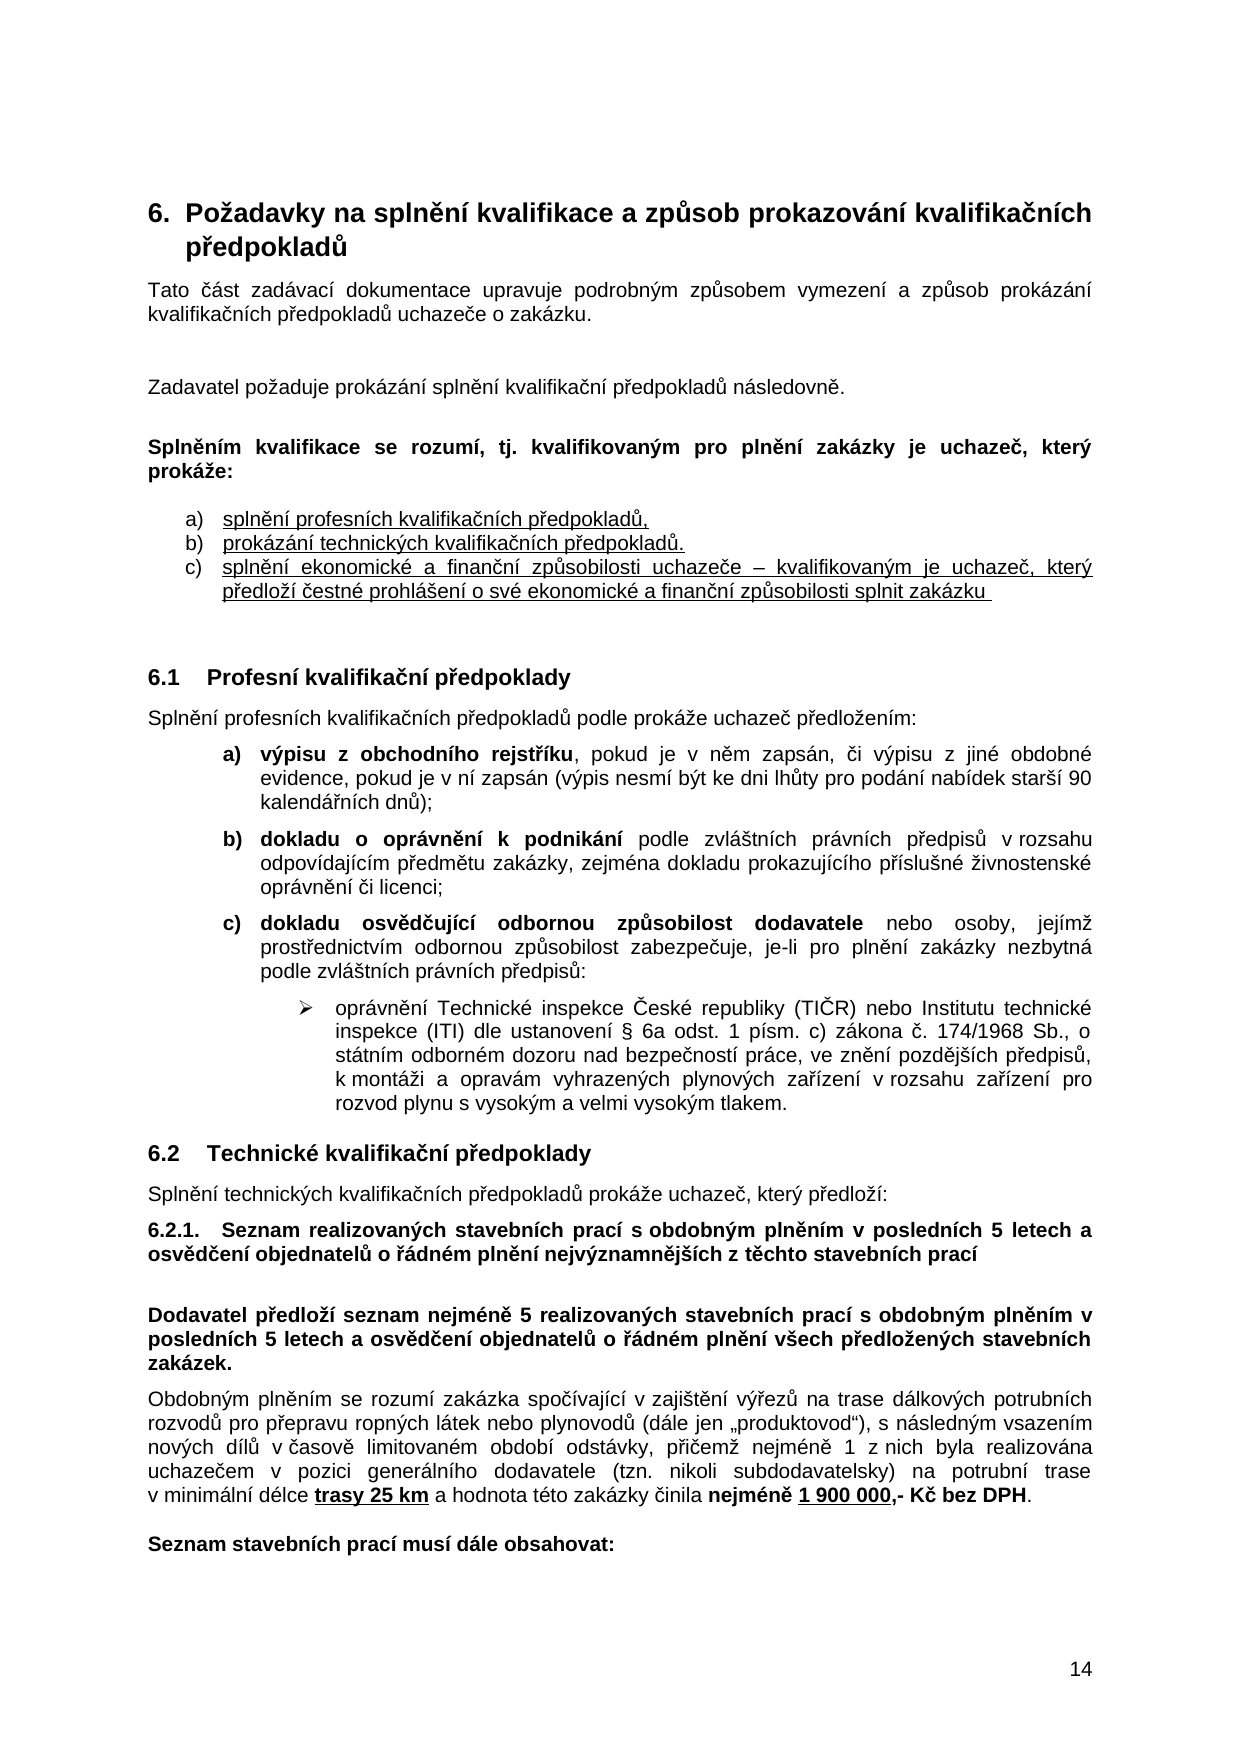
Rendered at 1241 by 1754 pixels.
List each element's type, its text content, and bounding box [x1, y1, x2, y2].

text Zadavatel požaduje prokázání splnění kvalifikační předpokladů následovně. [148, 375, 1093, 399]
text Tato část zadávací dokumentace upravuje podrobným způsobem vymezení a způsob prokázání kvalifikačních předpokladů uchazeče o zakázku. [148, 278, 1093, 326]
subtitle Profesní kvalifikační předpoklady [148, 664, 1093, 691]
list oprávnění Technické inspekce České republiky (TIČR) nebo Institutu technické inspekce (ITI) dle ustanovení § 6a odst. 1 písm. c) zákona č. 174/1968 Sb., o státním odborném dozoru nad bezpečností práce, ve znění pozdějších předpisů, k montáži a opravám vyhrazených plynových zařízení v rozsahu zařízení pro rozvod plynu s vysokým a velmi vysokým tlakem. [298, 995, 1093, 1115]
text Seznam stavebních prací musí dále obsahovat: [148, 1531, 1093, 1555]
subtitle Splněním kvalifikace se rozumí, tj. kvalifikovaným pro plnění zakázky je uchazeč, který prokáže: [148, 435, 1093, 483]
text Splnění technických kvalifikačních předpokladů prokáže uchazeč, který předloží: [148, 1182, 1093, 1206]
list výpisu z obchodního rejstříku, pokud je v něm zapsán, či výpisu z jiné obdobné evidence, pokud je v ní zapsán (výpis nesmí být ke dni lhůty pro podání nabídek starší 90 kalendářních dnů); [223, 742, 1093, 814]
list prokázání technických kvalifikačních předpokladů. [185, 531, 1093, 555]
text Obdobným plněním se rozumí zakázka spočívající v zajištění výřezů na trase dálkových potrubních rozvodů pro přepravu ropných látek nebo plynovodů (dále jen „produktovod“), s následným vsazením nových dílů v časově limitovaném období odstávky, přičemž nejméně 1 z nich byla realizována uchazečem v pozici generálního dodavatele (tzn. nikoli subdodavatelsky) na potrubní trase v minimální délce trasy 25 km a hodnota této zakázky činila nejméně 1 900 000,- Kč bez DPH. [148, 1387, 1093, 1507]
text 6.2.1. Seznam realizovaných stavebních prací s obdobným plněním v posledních 5 letech a osvědčení objednatelů o řádném plnění nejvýznamnějších z těchto stavebních prací [148, 1218, 1093, 1266]
subtitle Technické kvalifikační předpoklady [148, 1140, 1093, 1167]
text Splnění profesních kvalifikačních předpokladů podle prokáže uchazeč předložením: [148, 706, 1093, 730]
text Dodavatel předloží seznam nejméně 5 realizovaných stavebních prací s obdobným plněním v posledních 5 letech a osvědčení objednatelů o řádném plnění všech předložených stavebních zakázek. [148, 1303, 1093, 1375]
list splnění profesních kvalifikačních předpokladů, [185, 507, 1093, 531]
subtitle Požadavky na splnění kvalifikace a způsob prokazování kvalifikačních předpokladů [148, 197, 1093, 262]
list dokladu osvědčující odbornou způsobilost dodavatele nebo osoby, jejímž prostřednictvím odbornou způsobilost zabezpečuje, je-li pro plnění zakázky nezbytná podle zvláštních právních předpisů: [223, 911, 1093, 983]
list dokladu o oprávnění k podnikání podle zvláštních právních předpisů v rozsahu odpovídajícím předmětu zakázky, zejména dokladu prokazujícího příslušné živnostenské oprávnění či licenci; [223, 827, 1093, 898]
list splnění ekonomické a finanční způsobilosti uchazeče – kvalifikovaným je uchazeč, který předloží čestné prohlášení o své ekonomické a finanční způsobilosti splnit zakázku [185, 555, 1093, 603]
